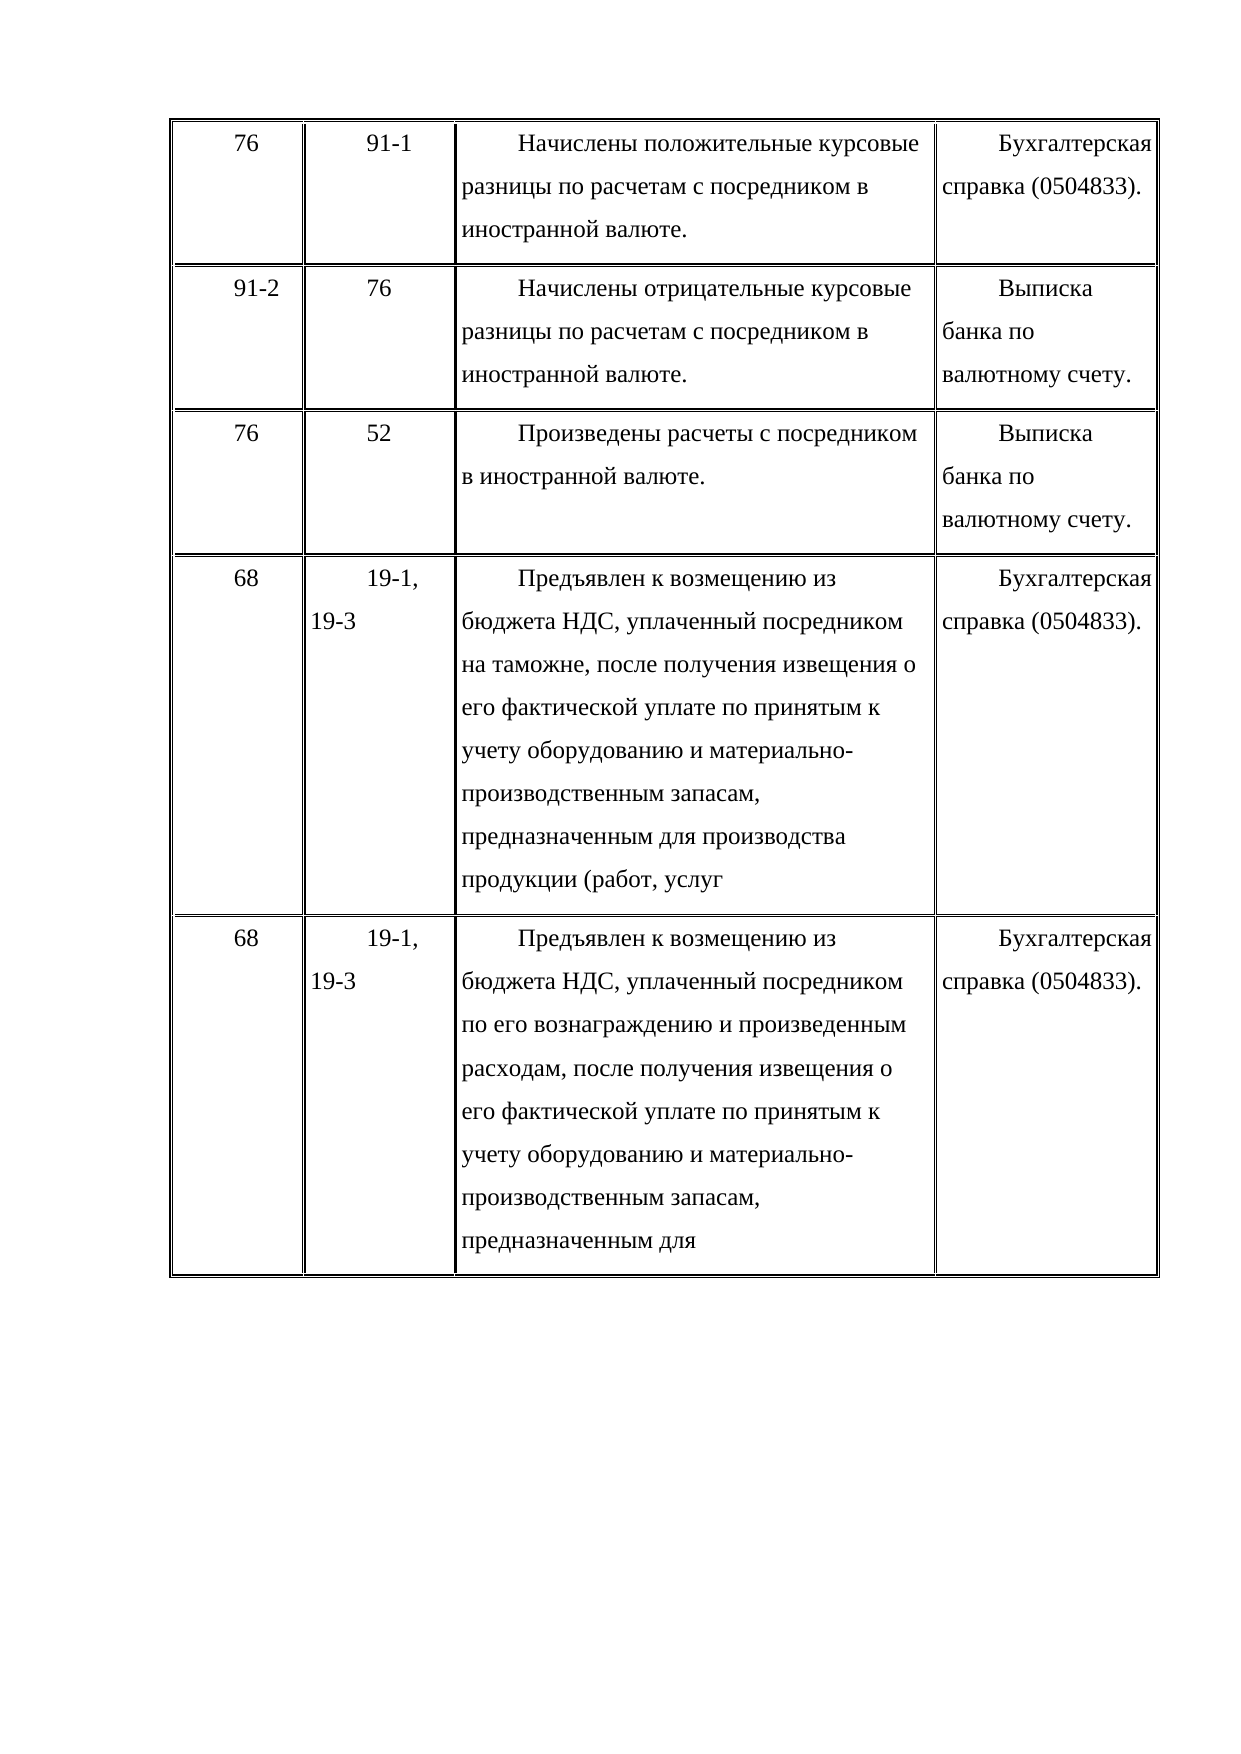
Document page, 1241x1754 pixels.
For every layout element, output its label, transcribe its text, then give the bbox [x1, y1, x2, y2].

table_cell 52 [306, 412, 454, 553]
table_cell 68 [171, 914, 304, 1274]
table_cell Бухгалтерская справка (0504833). [937, 553, 1157, 914]
table_cell 76 [306, 267, 454, 408]
table_cell 76 [173, 408, 302, 553]
table_cell Начислены положительные курсовые разницы по расчетам с посредником в иностранной валюте. [455, 122, 936, 263]
table_cell 91-2 [173, 263, 302, 408]
table_cell Бухгалтерская справка (0504833). [936, 914, 1158, 1274]
table_cell Выписка банка по валютному счету. [937, 408, 1157, 553]
table_cell Предъявлен к возмещению из бюджета НДС, уплаченный посредником на таможне, после получения извещения о его фактической уплате по принятым к учету оборудованию и материально-производственным запасам, предназначенным для производства продукции (работ, услуг [457, 557, 934, 914]
table_cell 76 [173, 120, 304, 263]
table_cell Начислены отрицательные курсовые разницы по расчетам с посредником в иностранной валюте. [457, 267, 934, 408]
table_cell 91-1 [304, 120, 455, 263]
table_cell 19-1, 19-3 [306, 557, 454, 914]
table_cell Предъявлен к возмещению из бюджета НДС, уплаченный посредником по его вознаграждению и произведенным расходам, после получения извещения о его фактической уплате по принятым к учету оборудованию и материально-производственным запасам, предназначенным для [455, 917, 936, 1274]
table_cell Бухгалтерская справка (0504833). [936, 122, 1156, 263]
table_cell 19-1, 19-3 [304, 917, 455, 1274]
table_cell Произведены расчеты с посредником в иностранной валюте. [457, 412, 934, 553]
table_cell Выписка банка по валютному счету. [937, 263, 1157, 408]
table_cell 68 [173, 553, 302, 914]
